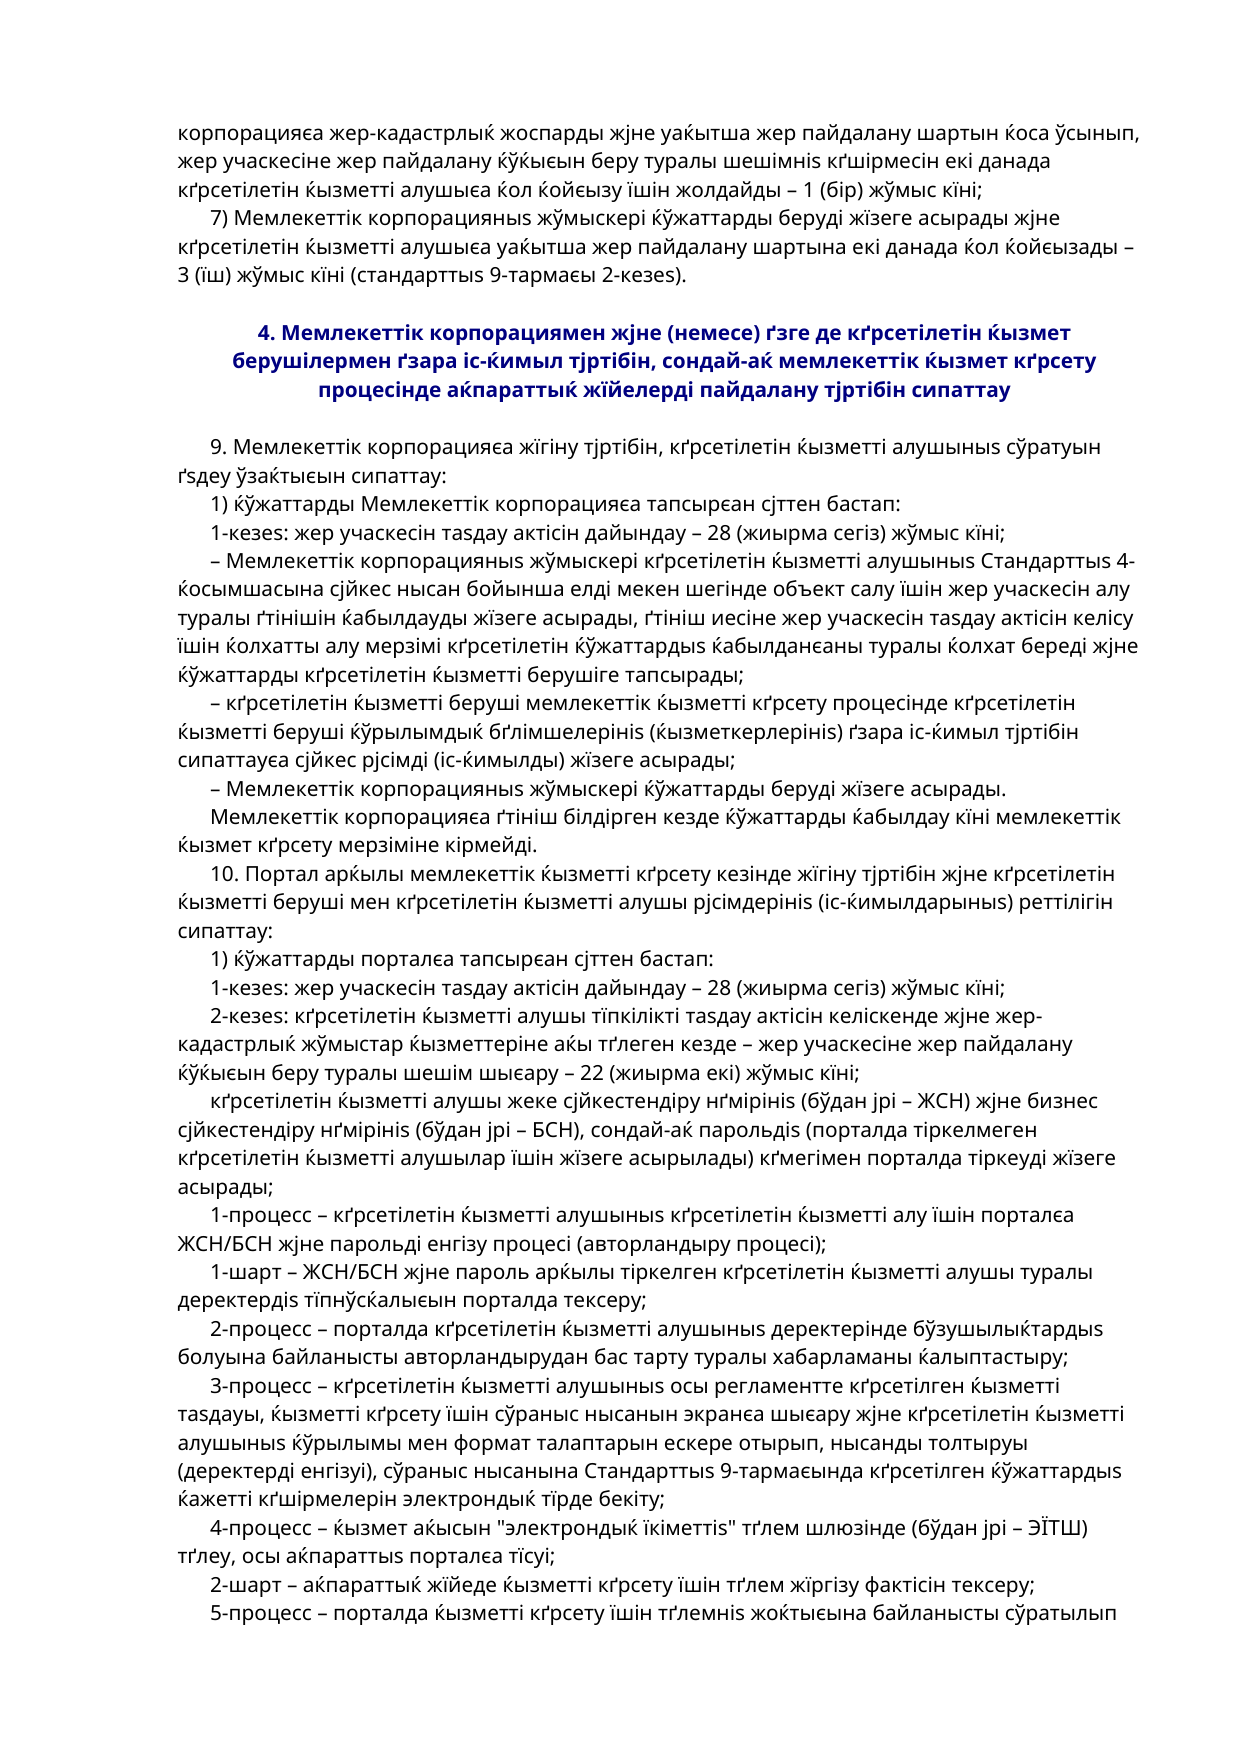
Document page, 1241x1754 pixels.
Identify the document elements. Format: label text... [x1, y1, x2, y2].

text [177, 118, 1152, 289]
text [177, 432, 1152, 1627]
text 4. Мемлекеттік корпорациямен жјне (немесе) ґзге де кґрсетілетін ќызмет берушілермен ґзара іс-ќимыл тјртібін, сондай-аќ мемлекеттік ќызмет кґрсету процесінде аќпараттыќ жїйелерді пайдалану тјртібін сипаттау [177, 318, 1152, 403]
